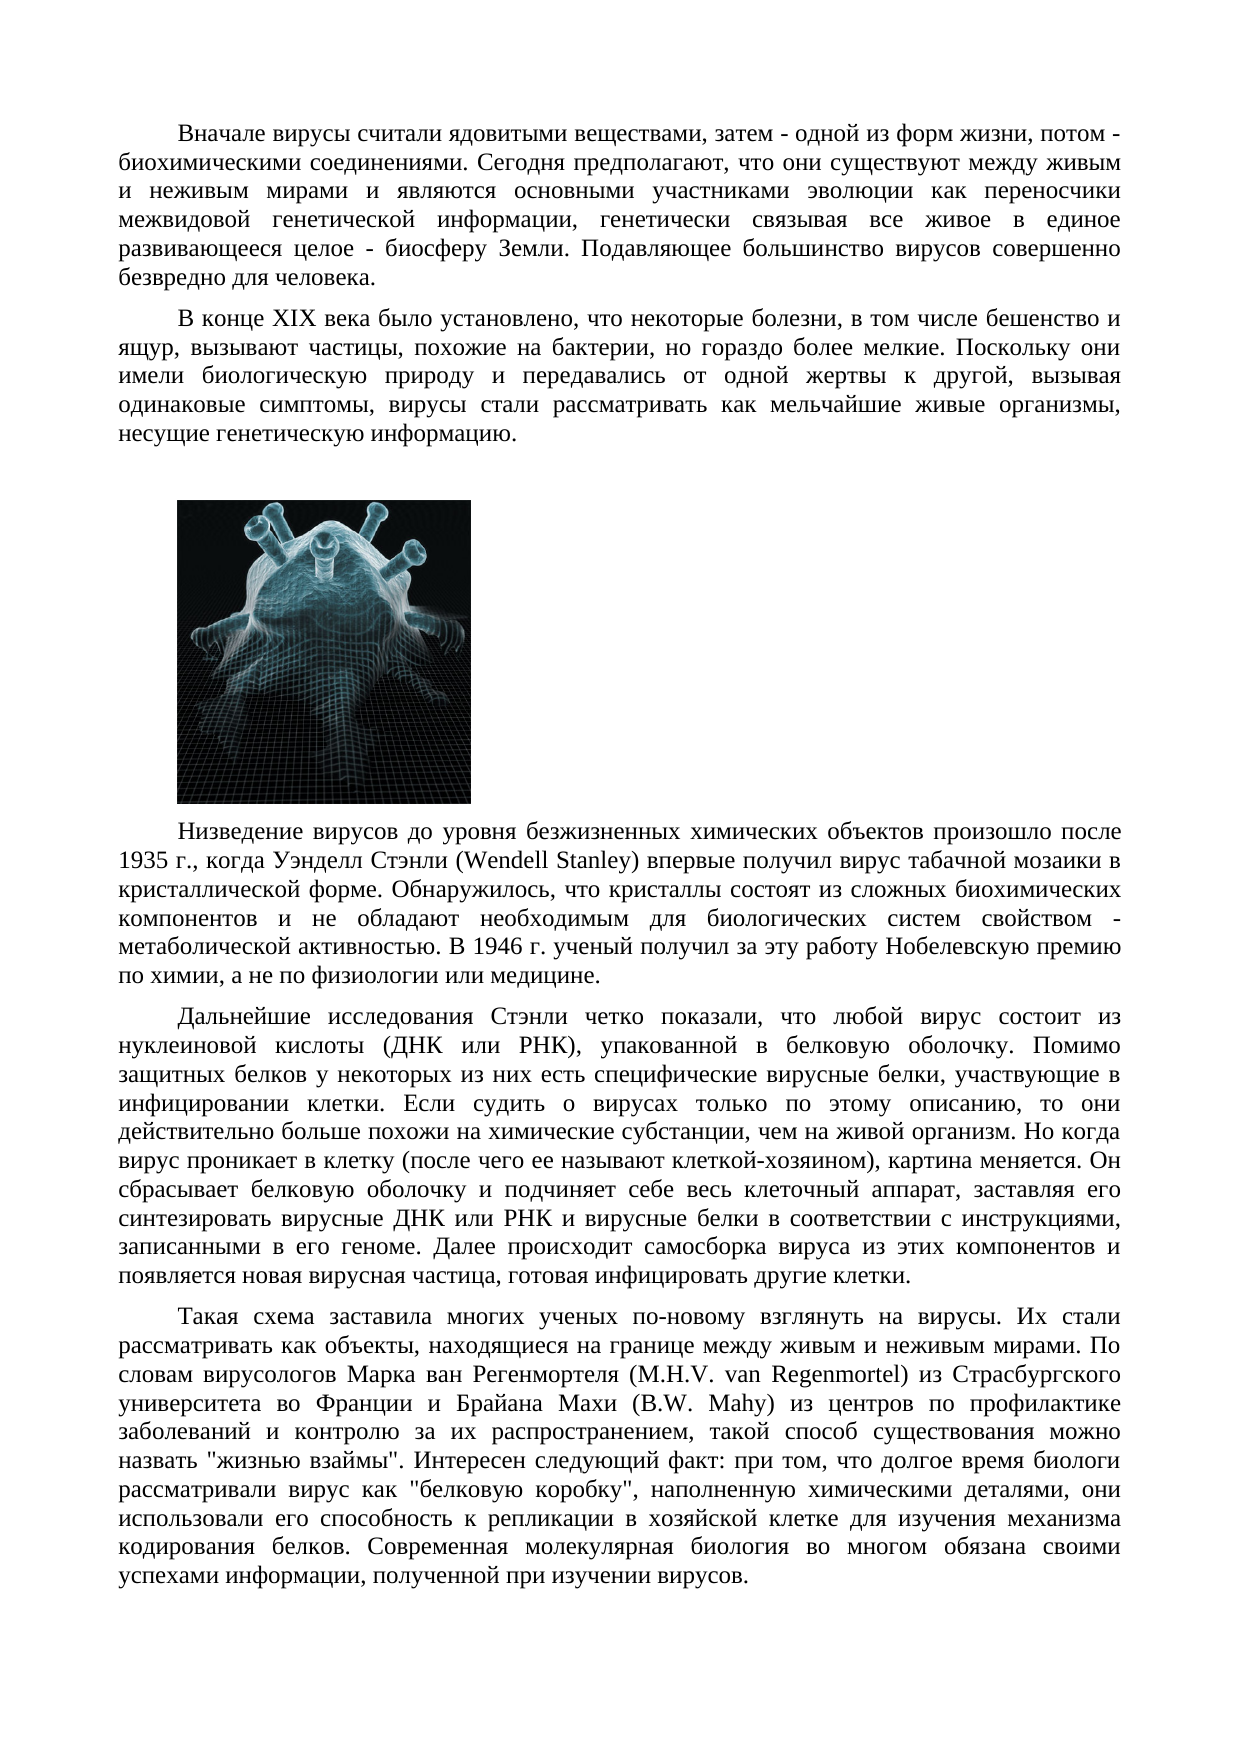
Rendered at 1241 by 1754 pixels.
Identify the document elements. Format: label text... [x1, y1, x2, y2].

text В конце XIX века было установлено, что некоторые болезни, в том числе бешенство и ящур, вызывают частицы, похожие на бактерии, но гораздо более мелкие. Поскольку они имели биологическую природу и передавались от одной жертвы к другой, вызывая одинаковые симптомы, вирусы стали рассматривать как мельчайшие живые организмы, несущие генетическую информацию. [118, 303, 1122, 447]
text Такая схема заставила многих ученых по-новому взглянуть на вирусы. Их стали рассматривать как объекты, находящиеся на границе между живым и неживым мирами. По словам вирусологов Марка ван Регенмортеля (M.H.V. van Regenmortel) из Страсбургского университета во Франции и Брайана Махи (B.W. Mahy) из центров по профилактике заболеваний и контролю за их распространением, такой способ существования можно назвать "жизнью взаймы". Интересен следующий факт: при том, что долгое время биологи рассматривали вирус как "белковую коробку", наполненную химическими деталями, они использовали его способность к репликации в хозяйской клетке для изучения механизма кодирования белков. Современная молекулярная биология во многом обязана своими успехами информации, полученной при изучении вирусов. [118, 1301, 1122, 1589]
picture [177, 500, 471, 804]
text Вначале вирусы считали ядовитыми веществами, затем - одной из форм жизни, потом - биохимическими соединениями. Сегодня предполагают, что они существуют между живым и неживым мирами и являются основными участниками эволюции как переносчики межвидовой генетической информации, генетически связывая все живое в единое развивающееся целое - биосферу Земли. Подавляющее большинство вирусов совершенно безвредно для человека. [118, 118, 1122, 291]
text Низведение вирусов до уровня безжизненных химических объектов произошло после 1935 г., когда Уэнделл Стэнли (Wendell Stanley) впервые получил вирус табачной мозаики в кристаллической форме. Обнаружилось, что кристаллы состоят из сложных биохимических компонентов и не обладают необходимым для биологических систем свойством - метаболической активностью. В 1946 г. ученый получил за эту работу Нобелевскую премию по химии, а не по физиологии или медицине. [118, 816, 1122, 989]
text Дальнейшие исследования Стэнли четко показали, что любой вирус состоит из нуклеиновой кислоты (ДНК или РНК), упакованной в белковую оболочку. Помимо защитных белков у некоторых из них есть специфические вирусные белки, участвующие в инфицировании клетки. Если судить о вирусах только по этому описанию, то они действительно больше похожи на химические субстанции, чем на живой организм. Но когда вирус проникает в клетку (после чего ее называют клеткой-хозяином), картина меняется. Он сбрасывает белковую оболочку и подчиняет себе весь клеточный аппарат, заставляя его синтезировать вирусные ДНК или РНК и вирусные белки в соответствии с инструкциями, записанными в его геноме. Далее происходит самосборка вируса из этих компонентов и появляется новая вирусная частица, готовая инфицировать другие клетки. [118, 1001, 1122, 1289]
